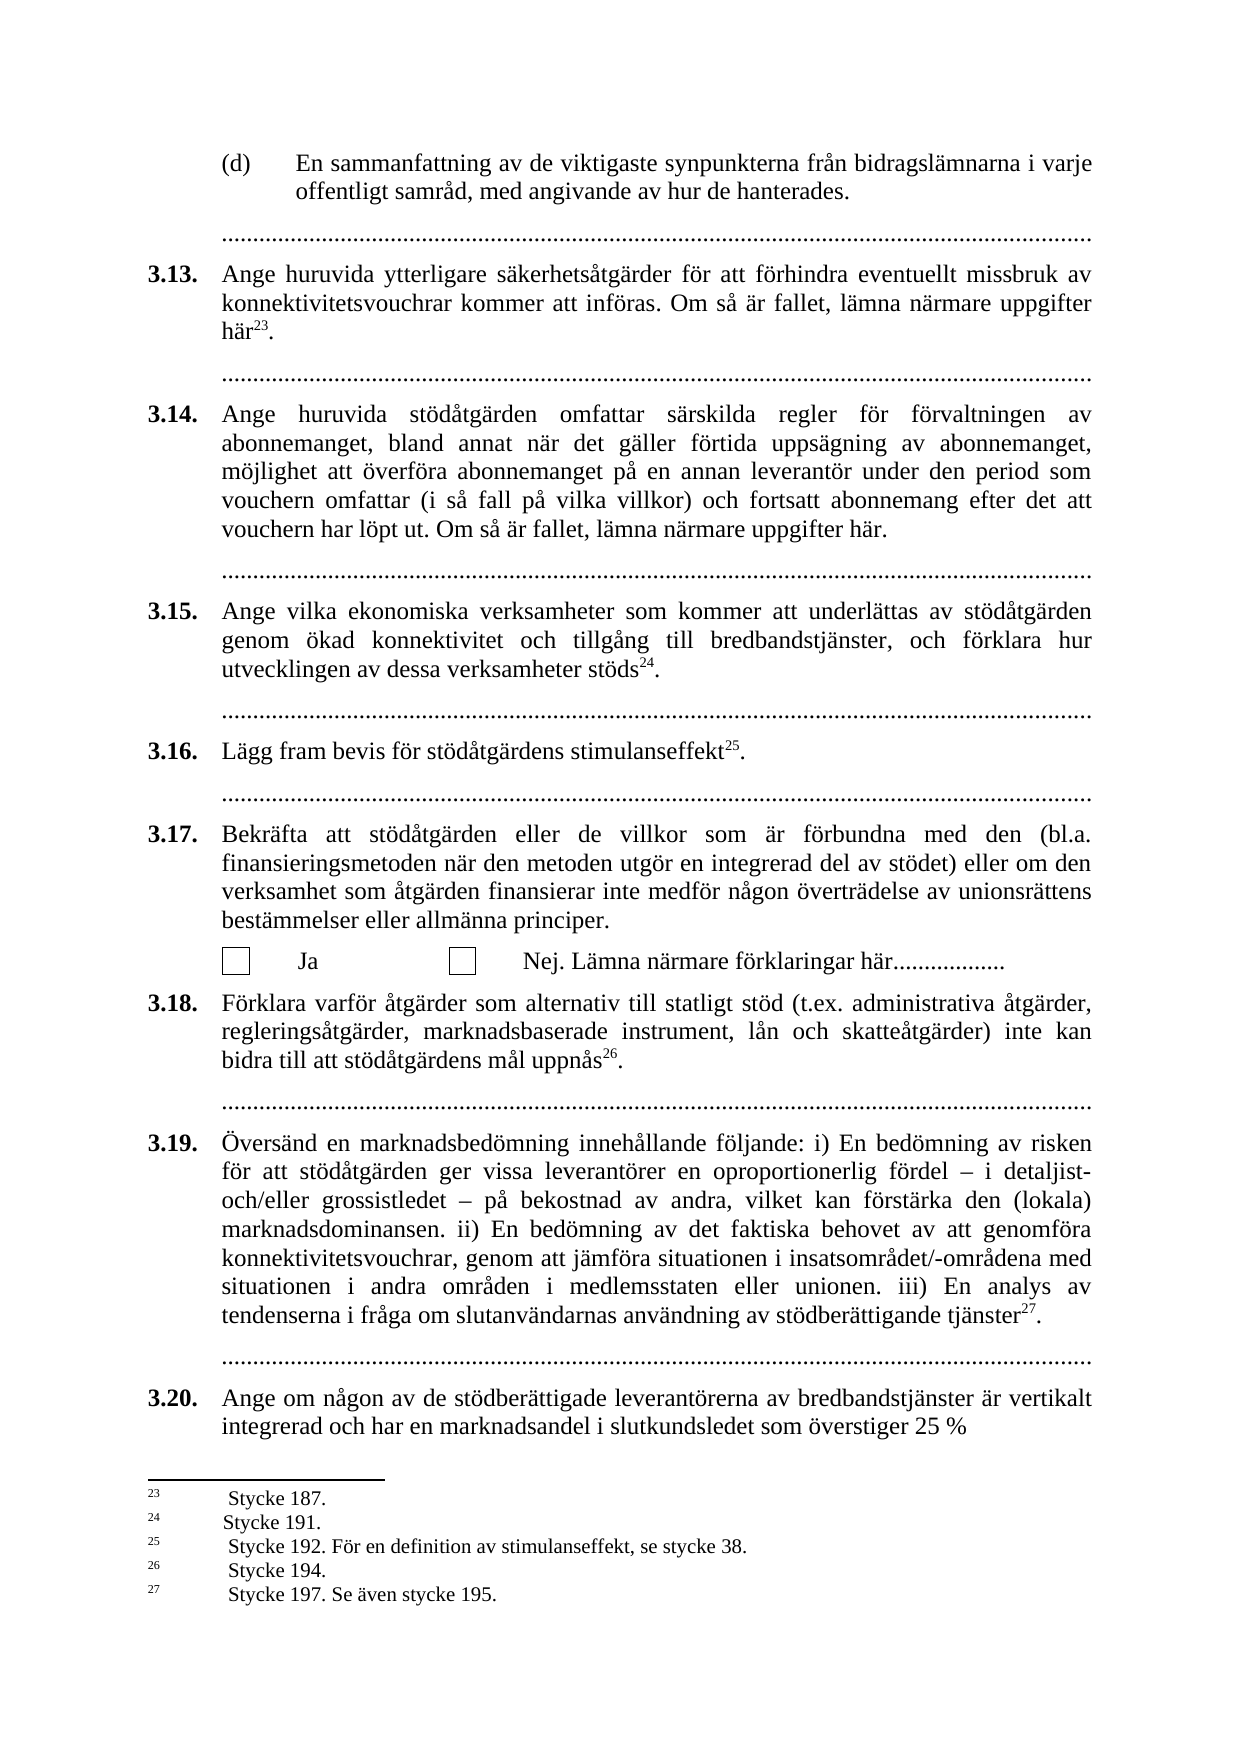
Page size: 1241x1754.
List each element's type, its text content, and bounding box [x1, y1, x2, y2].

list Ange huruvida stödåtgärden omfattar särskilda regler för förvaltningen av abonnemanget, bland annat när det gäller förtida uppsägning av abonnemanget, möjlighet att överföra abonnemanget på en annan leverantör under den period som vouchern omfattar (i så fall på vilka villkor) och fortsatt abonnemang efter det att vouchern har löpt ut. Om så är fallet, lämna närmare uppgifter här. [148, 399, 1093, 543]
list Bekräfta att stödåtgärden eller de villkor som är förbundna med den (bl.a. finansieringsmetoden när den metoden utgör en integrerad del av stödet) eller om den verksamhet som åtgärden finansierar inte medför någon överträdelse av unionsrättens bestämmelser eller allmänna principer. [148, 819, 1093, 934]
list Förklara varför åtgärder som alternativ till statligt stöd (t.ex. administrativa åtgärder, regleringsåtgärder, marknadsbaserade instrument, lån och skatteåtgärder) inte kan bidra till att stödåtgärdens mål uppnås. [148, 988, 1093, 1074]
list Lägg fram bevis för stödåtgärdens stimulanseffekt. [148, 736, 1093, 765]
list En sammanfattning av de viktigaste synpunkterna från bidragslämnarna i varje offentligt samråd, med angivande av hur de hanterades. [221, 148, 1093, 205]
list Ange vilka ekonomiska verksamheter som kommer att underlättas av stödåtgärden genom ökad konnektivitet och tillgång till bredbandstjänster, och förklara hur utvecklingen av dessa verksamheter stöds. [148, 596, 1093, 683]
list Översänd en marknadsbedömning innehållande följande: i) En bedömning av risken för att stödåtgärden ger vissa leverantörer en oproportionerlig fördel – i detaljist- och/eller grossistledet – på bekostnad av andra, vilket kan förstärka den (lokala) marknadsdominansen. ii) En bedömning av det faktiska behovet av att genomföra konnektivitetsvouchrar, genom att jämföra situationen i insatsområdet/-områdena med situationen i andra områden i medlemsstaten eller unionen. iii) En analys av tendenserna i fråga om slutanvändarnas användning av stödberättigande tjänster. [148, 1128, 1093, 1329]
list Ange huruvida ytterligare säkerhetsåtgärder för att förhindra eventuellt missbruk av konnektivitetsvouchrar kommer att införas. Om så är fallet, lämna närmare uppgifter här. [148, 259, 1093, 345]
text Ja Nej. Lämna närmare förklaringar här.................. [221, 946, 1093, 975]
list Ange om någon av de stödberättigade leverantörerna av bredbandstjänster är vertikalt integrerad och har en marknadsandel i slutkundsledet som överstiger 25 % [148, 1383, 1093, 1440]
